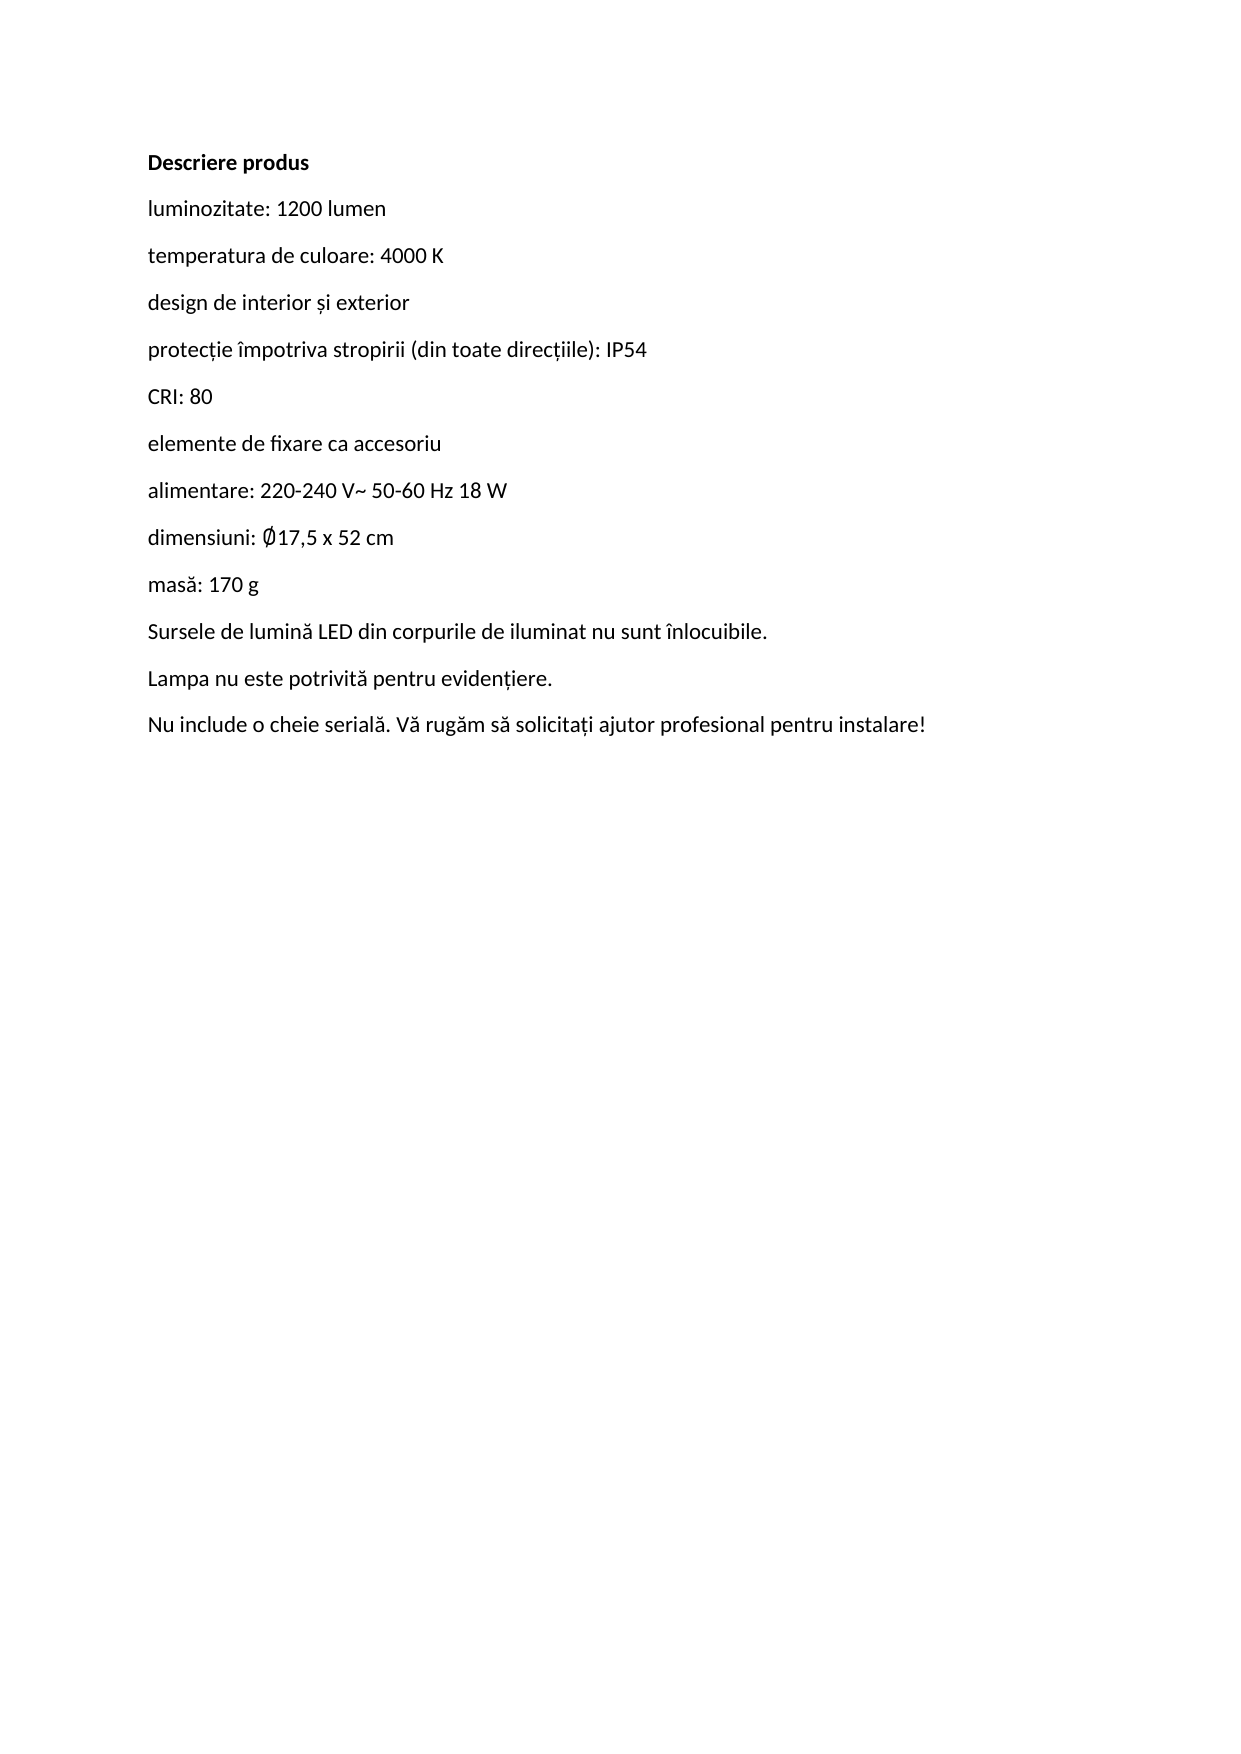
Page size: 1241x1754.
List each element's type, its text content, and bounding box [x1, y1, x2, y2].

text protecție împotriva stropirii (din toate direcțiile): IP54 [148, 335, 1093, 363]
text temperatura de culoare: 4000 K [148, 241, 1093, 269]
text alimentare: 220-240 V~ 50-60 Hz 18 W [148, 476, 1093, 504]
text Nu include o cheie serială. Vă rugăm să solicitați ajutor profesional pentru instalare! [148, 711, 1093, 738]
text Sursele de lumină LED din corpurile de iluminat nu sunt înlocuibile. [148, 617, 1093, 645]
text Descriere produs [148, 148, 1093, 176]
text masă: 170 g [148, 570, 1093, 598]
text dimensiuni: ∅17,5 x 52 cm [148, 523, 1093, 551]
text CRI: 80 [148, 382, 1093, 410]
text Lampa nu este potrivită pentru evidențiere. [148, 664, 1093, 692]
text elemente de fixare ca accesoriu [148, 429, 1093, 457]
text design de interior și exterior [148, 288, 1093, 316]
text luminozitate: 1200 lumen [148, 194, 1093, 222]
